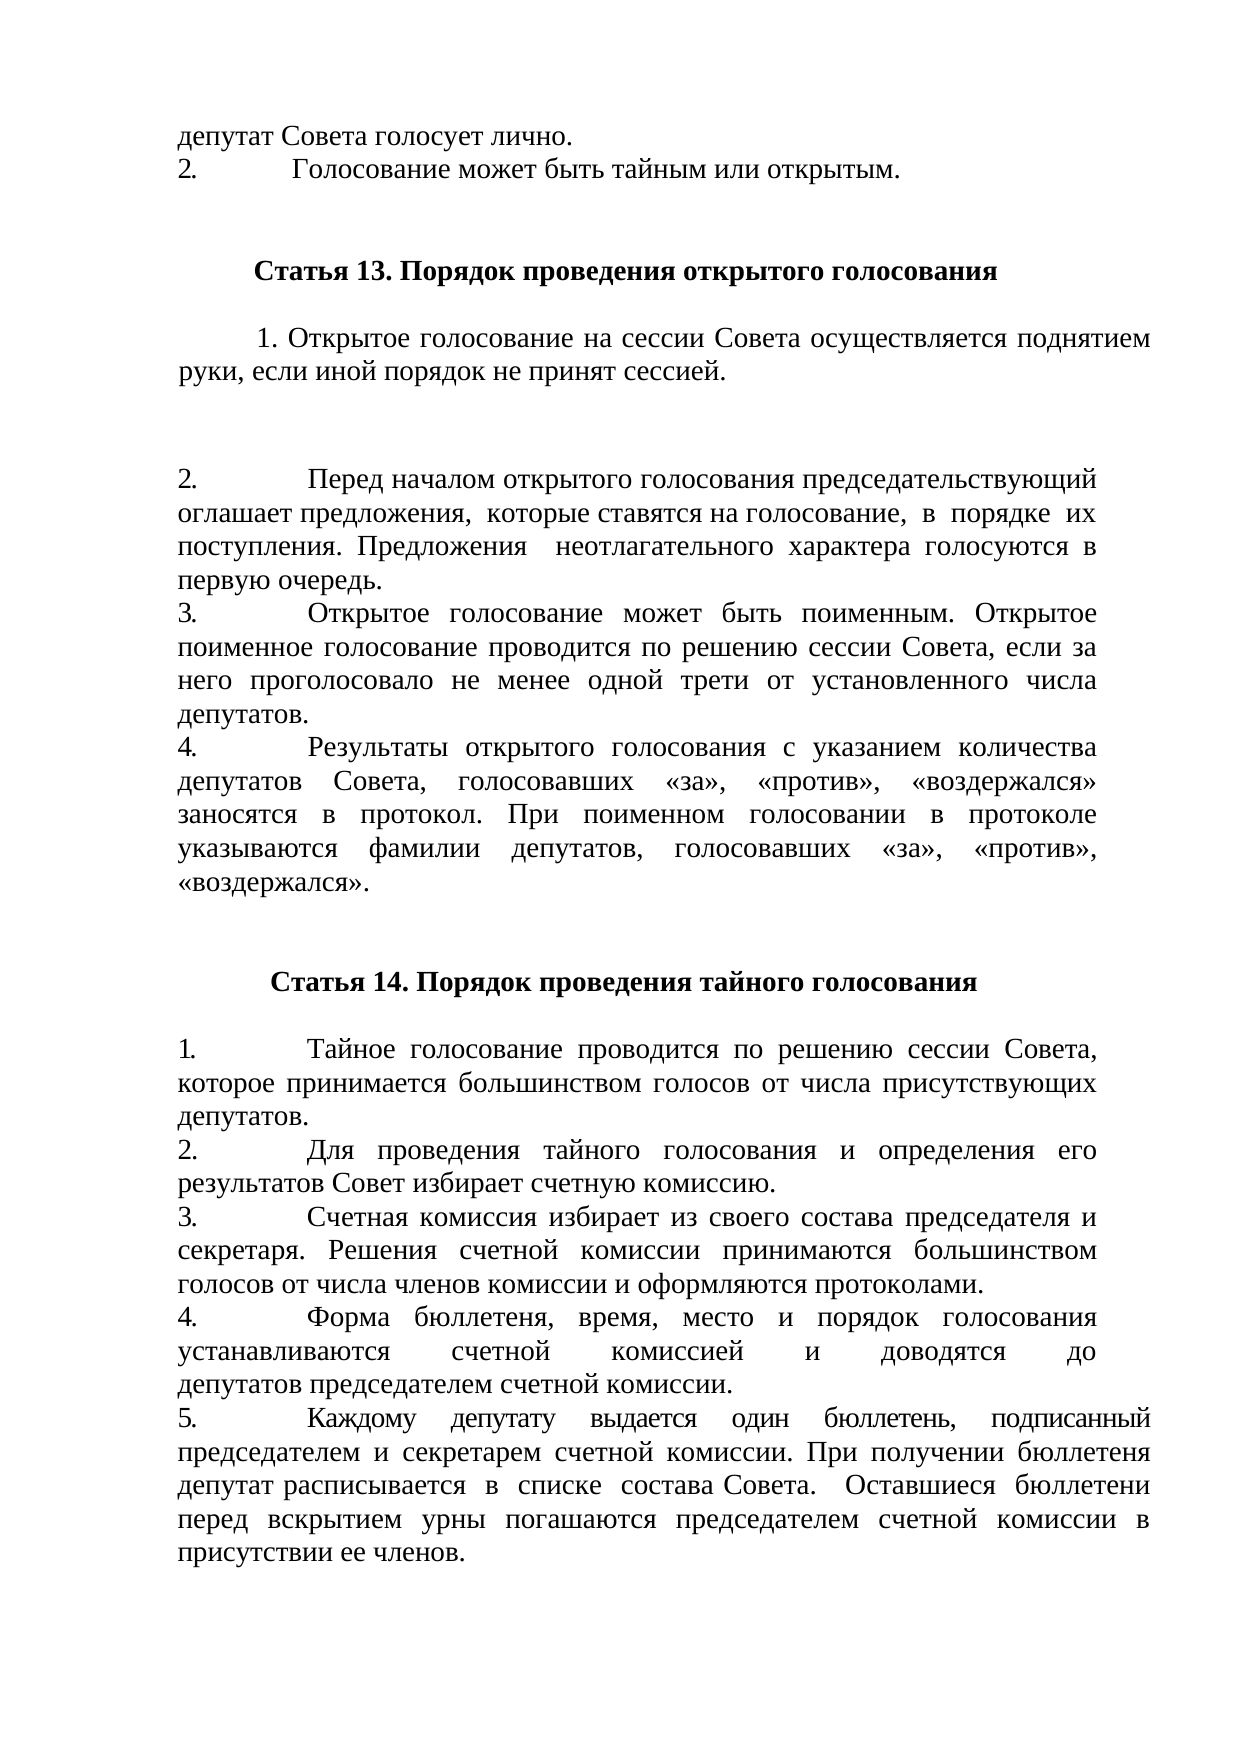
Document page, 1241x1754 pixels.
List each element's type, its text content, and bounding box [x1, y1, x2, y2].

list Тайное голосование проводится по решению сессии Совета, которое принимается большинством голосов от числа присутствующих депутатов. [177, 1032, 1098, 1132]
list Голосование может быть тайным или открытым. [177, 152, 1152, 185]
list Результаты открытого голосования с указанием количества депутатов Совета, голосовавших «за», «против», «воздержался» заносятся в протокол. При поименном голосовании в протоколе указываются фамилии депутатов, голосовавших «за», «против», «воздержался». [177, 730, 1098, 898]
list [177, 118, 1098, 152]
list Счетная комиссия избирает из своего состава председателя и секретаря. Решения счетной комиссии принимаются большинством голосов от числа членов комиссии и оформляются протоколами. [177, 1199, 1098, 1300]
list Для проведения тайного голосования и определения его результатов Совет избирает счетную комиссию. [177, 1132, 1098, 1199]
list Открытое голосование может быть поименным. Открытое поименное голосование проводится по решению сессии Совета, если за него проголосовало не менее одной трети от установленного числа депутатов. [177, 596, 1098, 730]
list Форма бюллетеня, время, место и порядок голосования устанавливаются счетной комиссией и доводятся до депутатов председателем счетной комиссии. [177, 1300, 1098, 1401]
list Перед началом открытого голосования председательствующий оглашает предложения, которые ставятся на голосование, в порядке их поступления. Предложения неотлагательного характера голосуются в первую очередь. [177, 462, 1098, 596]
text 1. Открытое голосование на сессии Совета осуществляется поднятием руки, если иной порядок не принят сессией. [178, 320, 1152, 387]
text Статья 13. Порядок проведения открытого голосования [253, 253, 1152, 286]
list Каждому депутату выдается один бюллетень, подписанный председателем и секретарем счетной комиссии. При получении бюллетеня депутат расписывается в списке состава Совета. Оставшиеся бюллетени перед вскрытием урны погашаются председателем счетной комиссии в присутствии ее членов. [177, 1401, 1152, 1568]
text Статья 14. Порядок проведения тайного голосования [270, 964, 1152, 998]
